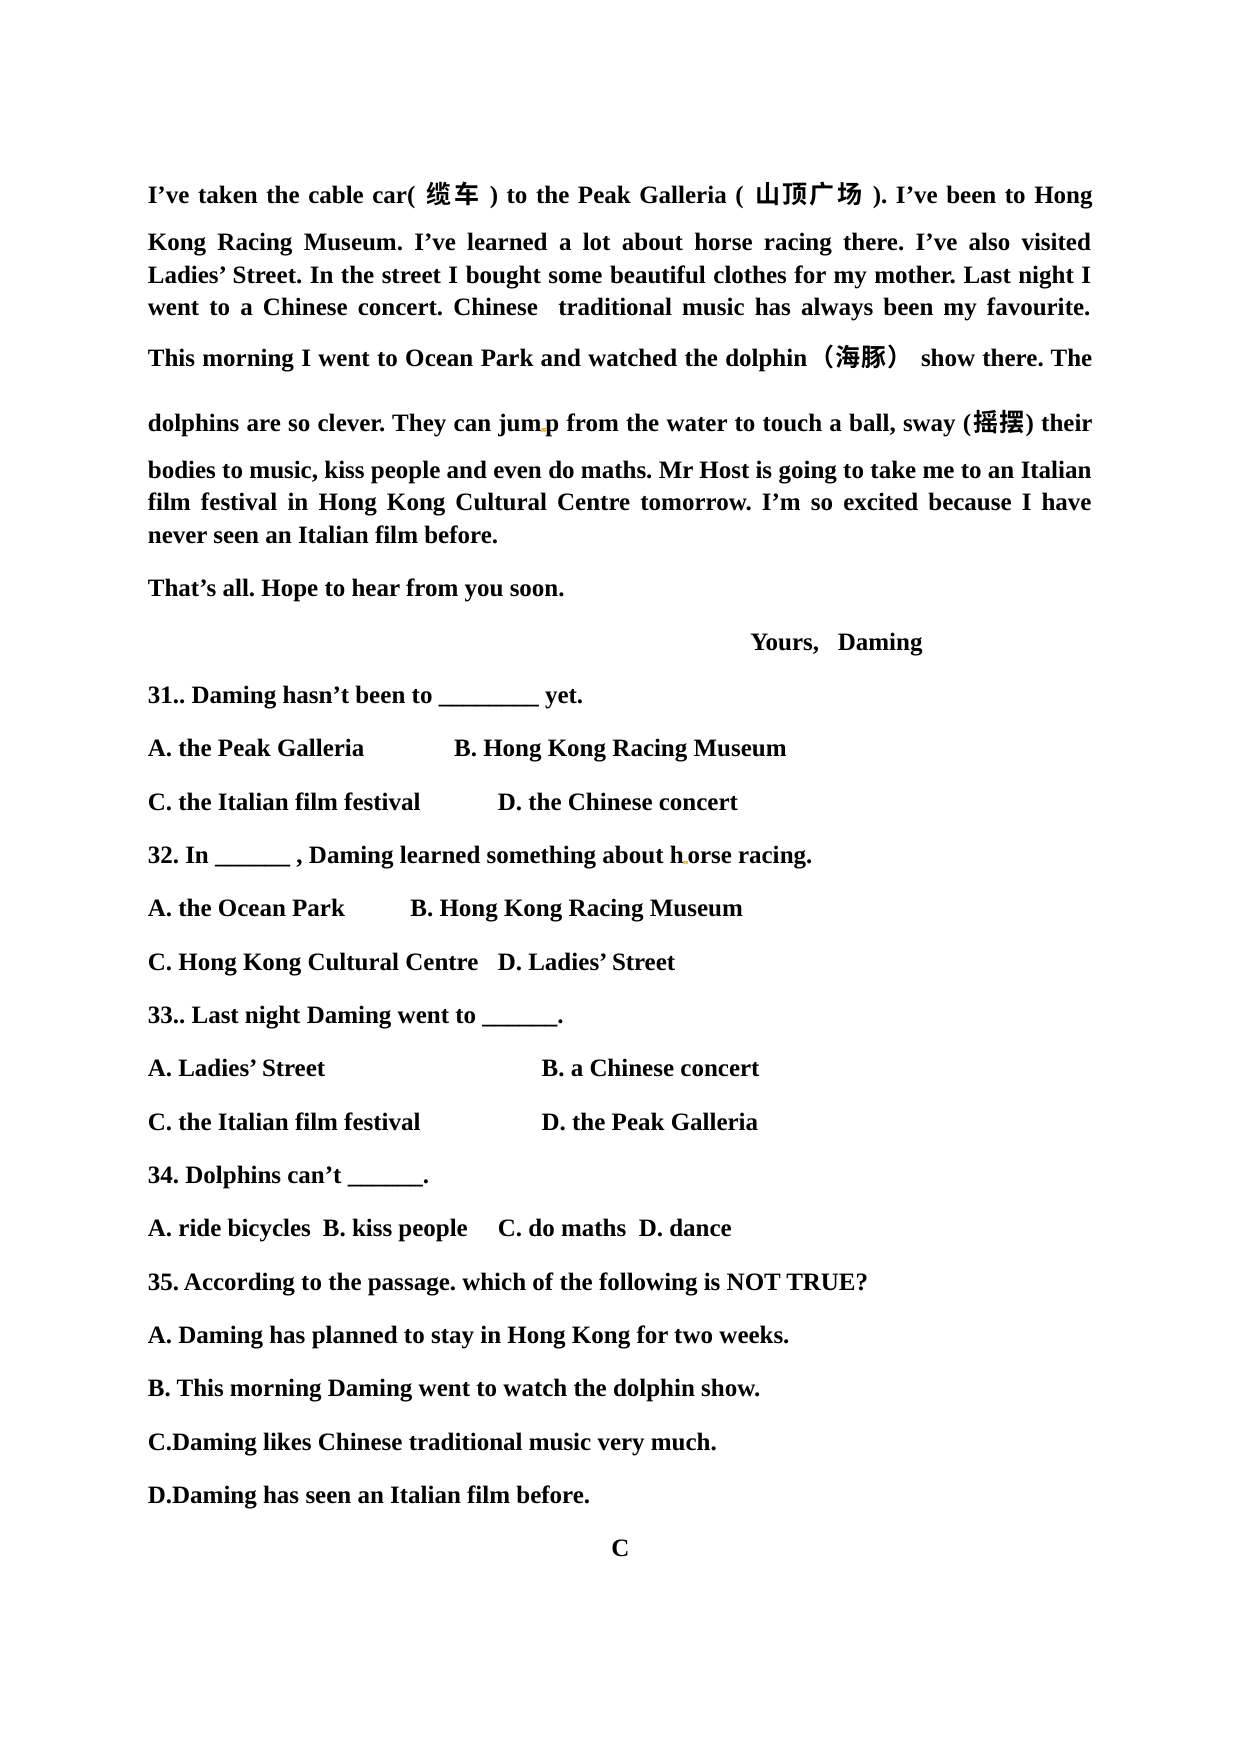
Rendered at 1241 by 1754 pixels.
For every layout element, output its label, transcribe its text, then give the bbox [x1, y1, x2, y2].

text C. the Italian film festival D. the Peak Galleria [148, 1105, 1092, 1137]
text Yours, Daming [148, 625, 1092, 657]
text C.Daming likes Chinese traditional music very much. [148, 1425, 1092, 1457]
text A. Daming has planned to stay in Hong Kong for two weeks. [148, 1318, 1092, 1351]
text C. the Italian film festival D. the Chinese concert [148, 785, 1092, 817]
text 35. According to the passage. which of the following is NOT TRUE? [148, 1265, 1092, 1297]
text A. the Ocean Park B. Hong Kong Racing Museum [148, 891, 1092, 924]
text A. Ladies’ Street B. a Chinese concert [148, 1051, 1092, 1084]
text 33.. Last night Daming went to ______. [148, 998, 1092, 1031]
text C [148, 1531, 1092, 1564]
text A. ride bicycles B. kiss people C. do maths D. dance [148, 1211, 1092, 1244]
text That’s all. Hope to hear from you soon. [148, 571, 1092, 604]
text C. Hong Kong Cultural Centre D. Ladies’ Street [148, 945, 1092, 977]
text D.Daming has seen an Italian film before. [148, 1478, 1092, 1511]
text A. the Peak Galleria B. Hong Kong Racing Museum [148, 731, 1092, 764]
text 32. In ______ , Daming learned something about horse racing. [148, 838, 1092, 871]
text I’ve taken the cable car( 缆车 ) to the Peak Galleria ( 山顶广场 ). I’ve been to Hong Kong Racing Museum. I’ve learned a lot about horse racing there. I’ve also visited Ladies’ Street. In the street I bought some beautiful clothes for my mother. Last night I went to a Chinese concert. Chinese traditional music has always been my favourite. This morning I went to Ocean Park and watched the dolphin（海豚） show there. The dolphins are so clever. They can jump from the water to touch a ball, sway (摇摆) their bodies to music, kiss people and even do maths. Mr Host is going to take me to an Italian film festival in Hong Kong Cultural Centre tomorrow. I’m so excited because I have never seen an Italian film before. [148, 161, 1092, 551]
text 34. Dolphins can’t ______. [148, 1158, 1092, 1191]
text B. This morning Daming went to watch the dolphin show. [148, 1371, 1092, 1404]
text 31.. Daming hasn’t been to ________ yet. [148, 678, 1092, 711]
